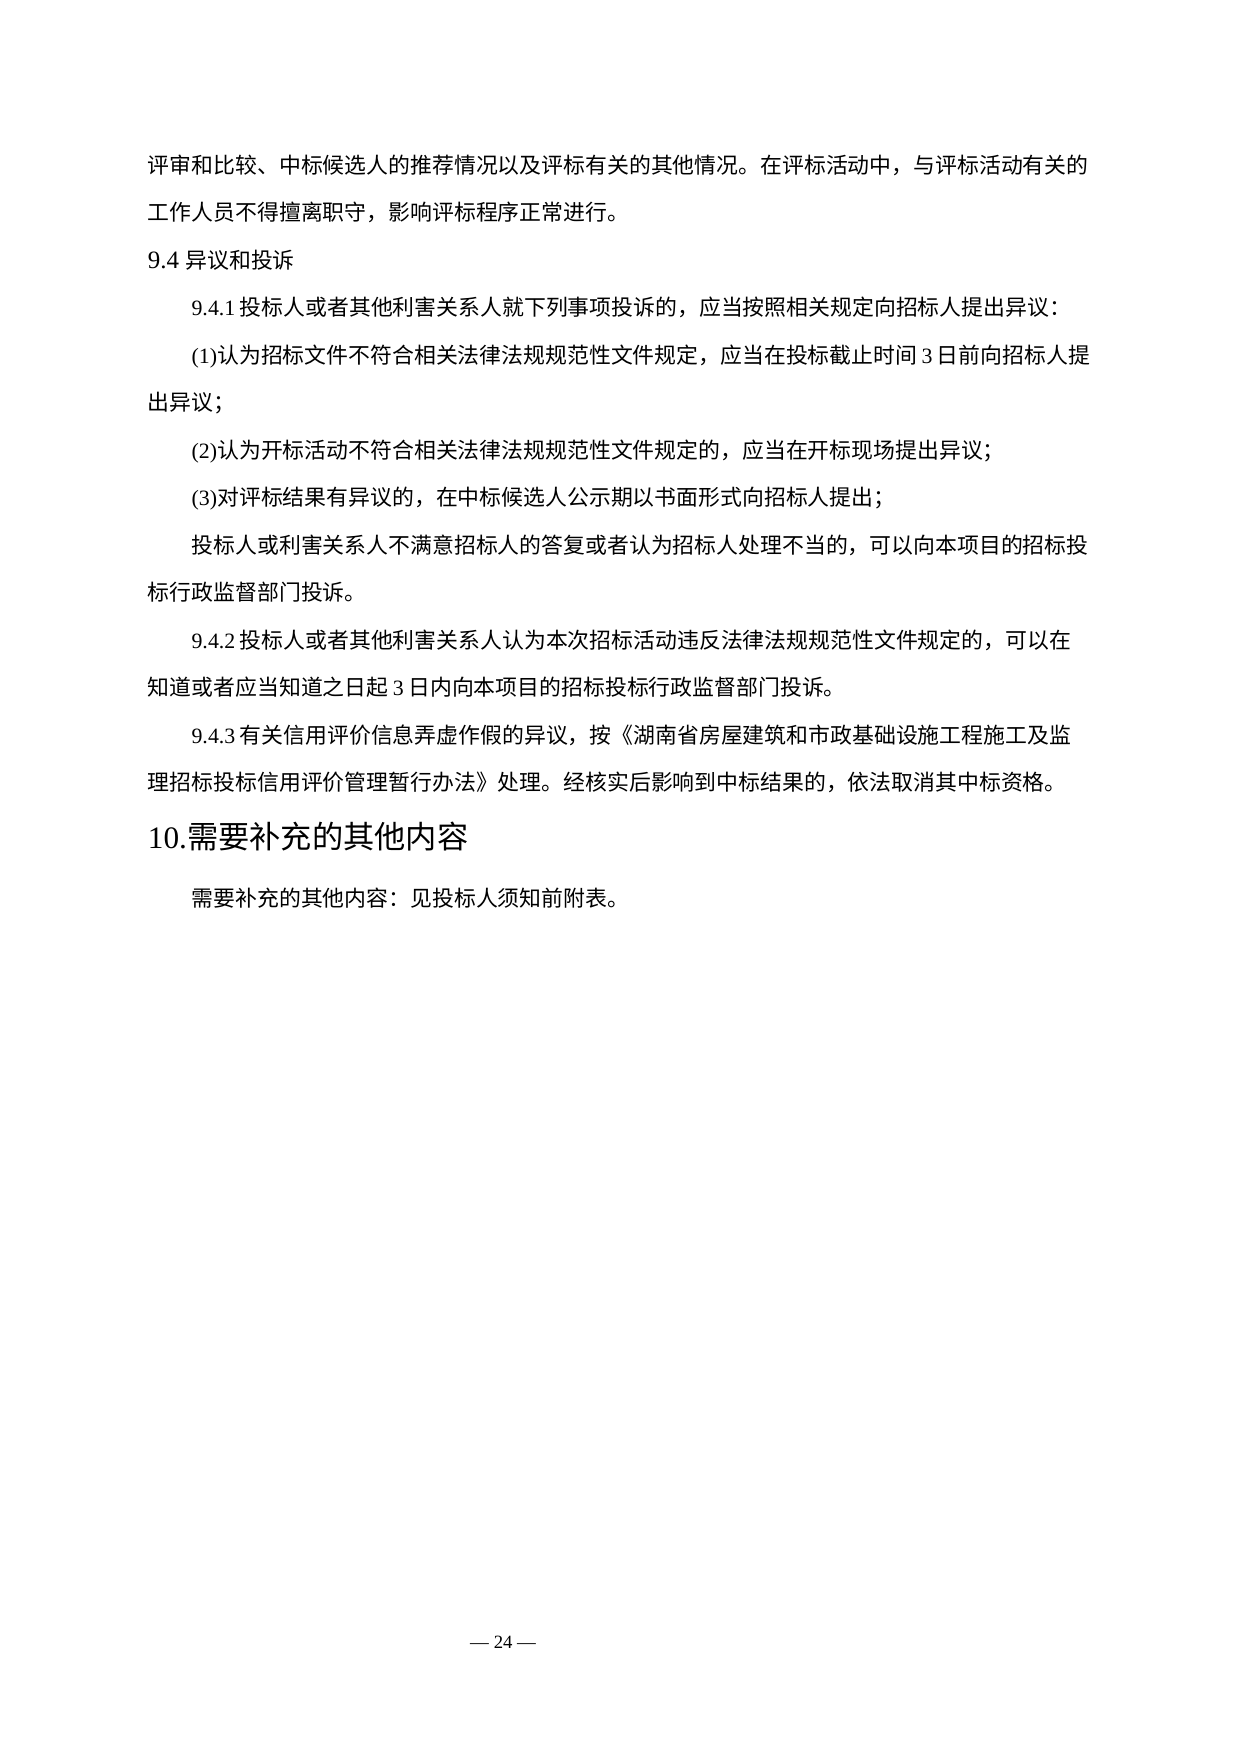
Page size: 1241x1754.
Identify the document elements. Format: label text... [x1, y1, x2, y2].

text (1)认为招标文件不符合相关法律法规规范性文件规定，应当在投标截止时间3日前向招标人提出异议； [148, 338, 1092, 417]
text 9.4.2投标人或者其他利害关系人认为本次招标活动违反法律法规规范性文件规定的，可以在知道或者应当知道之日起3日内向本项目的招标投标行政监督部门投诉。 [148, 623, 1092, 702]
text (2)认为开标活动不符合相关法律法规规范性文件规定的，应当在开标现场提出异议； [148, 433, 1092, 464]
text (3)对评标结果有异议的，在中标候选人公示期以书面形式向招标人提出； [148, 480, 1092, 512]
subtitle 9.4 异议和投诉 [148, 243, 1092, 274]
text 9.4.3有关信用评价信息弄虚作假的异议，按《湖南省房屋建筑和市政基础设施工程施工及监理招标投标信用评价管理暂行办法》处理。经核实后影响到中标结果的，依法取消其中标资格。 [148, 718, 1092, 797]
subtitle 10.需要补充的其他内容 [148, 813, 1092, 858]
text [148, 148, 1092, 227]
text 需要补充的其他内容：见投标人须知前附表。 [148, 881, 1092, 912]
text 投标人或利害关系人不满意招标人的答复或者认为招标人处理不当的，可以向本项目的招标投标行政监督部门投诉。 [148, 528, 1092, 607]
text 9.4.1投标人或者其他利害关系人就下列事项投诉的，应当按照相关规定向招标人提出异议： [148, 290, 1092, 322]
